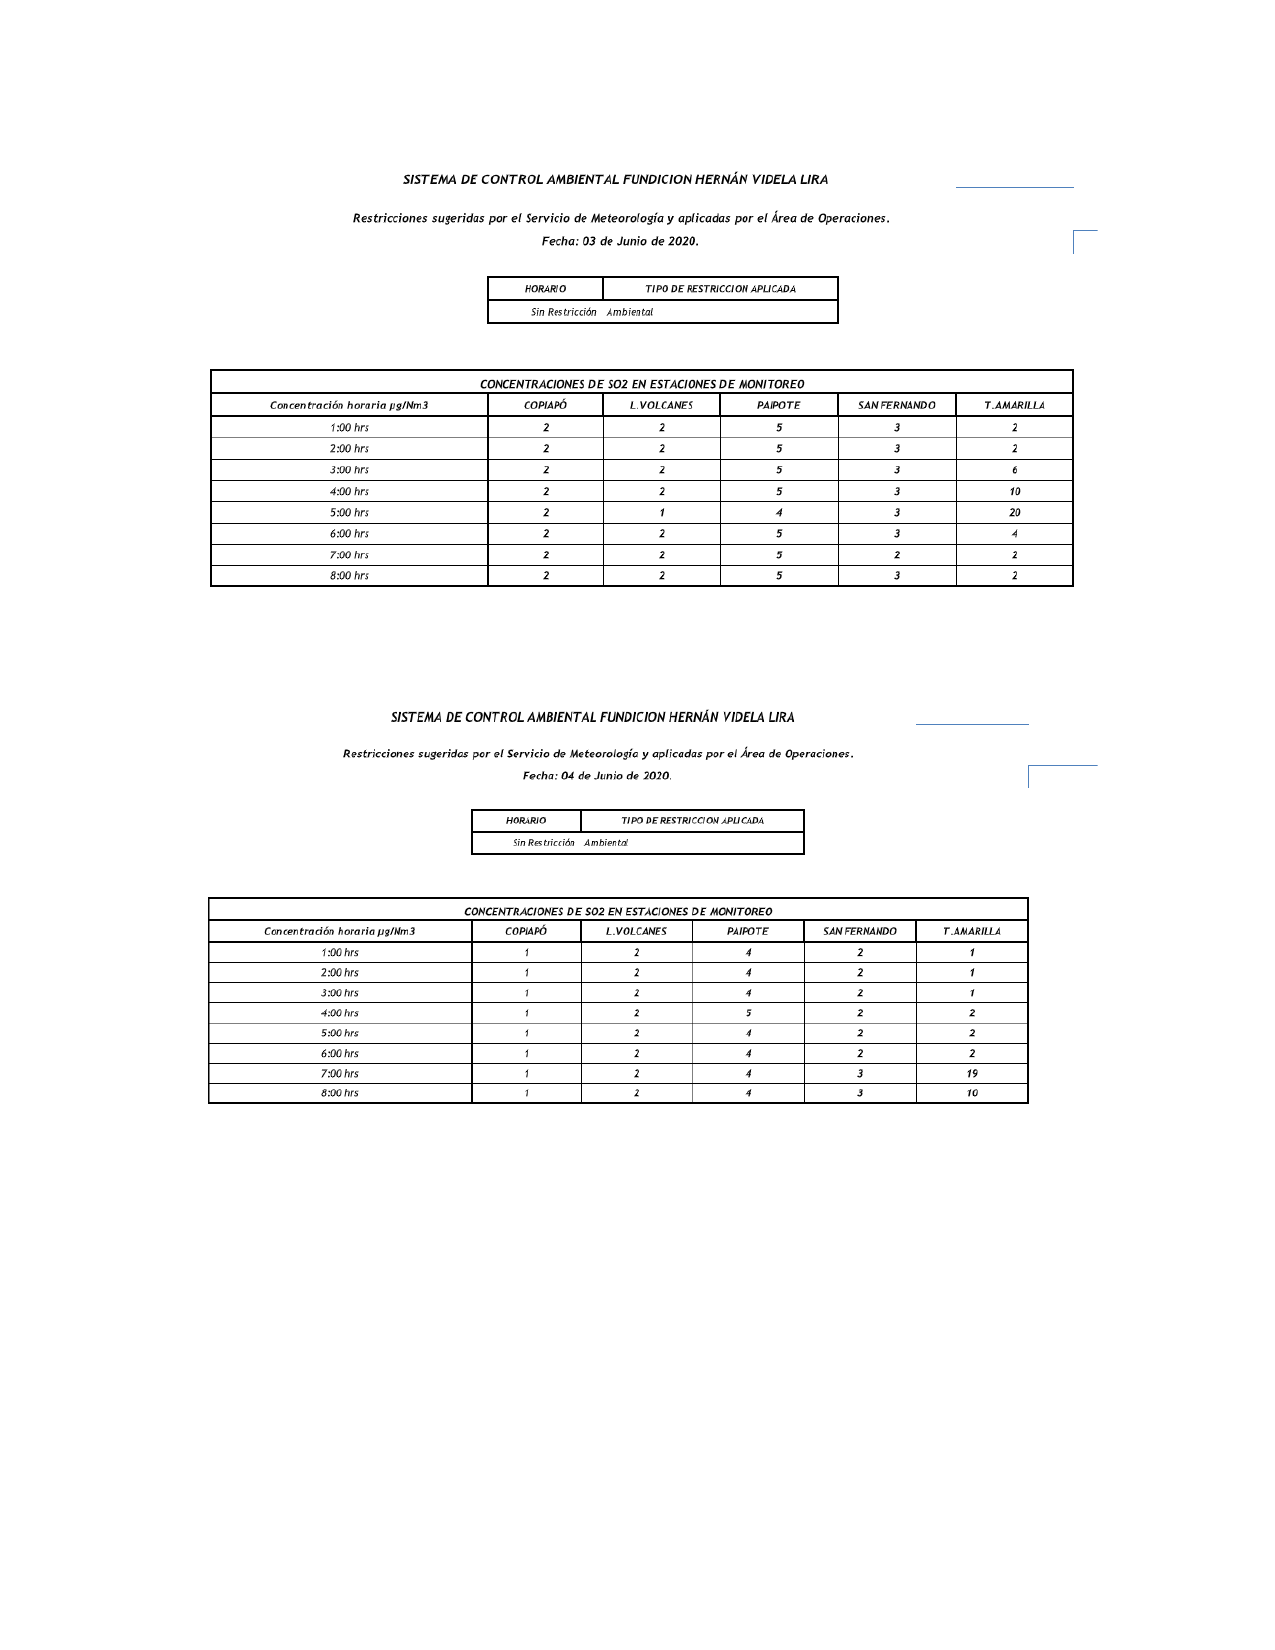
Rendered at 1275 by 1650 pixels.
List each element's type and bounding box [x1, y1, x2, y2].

picture [177, 689, 1098, 1124]
picture [177, 147, 1098, 612]
